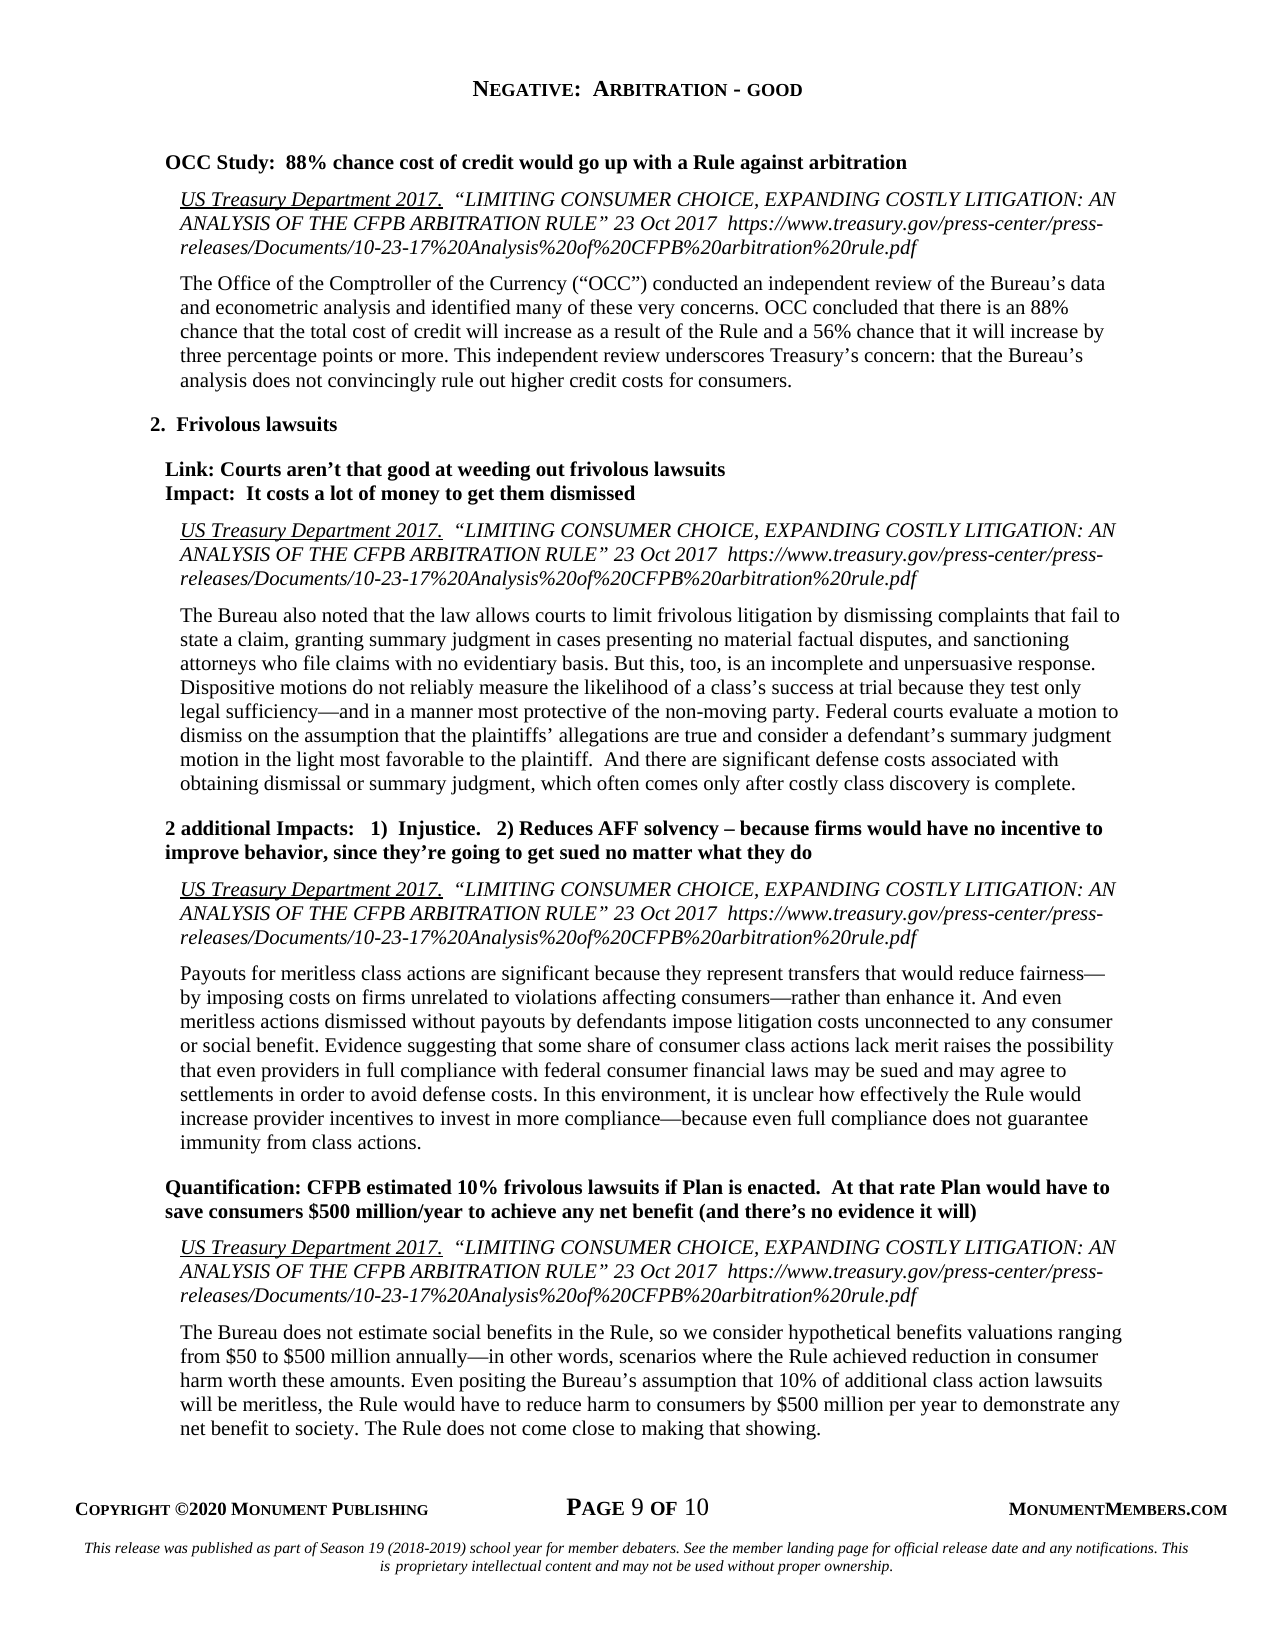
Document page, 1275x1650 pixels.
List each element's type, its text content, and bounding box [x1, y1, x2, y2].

text The Bureau also noted that the law allows courts to limit frivolous litigation by dismissing complaints that fail to state a claim, granting summary judgment in cases presenting no material factual disputes, and sanctioning attorneys who file claims with no evidentiary basis. But this, too, is an incomplete and unpersuasive response. Dispositive motions do not reliably measure the likelihood of a class’s success at trial because they test only legal sufficiency—and in a manner most protective of the non-moving party. Federal courts evaluate a motion to dismiss on the assumption that the plaintiffs’ allegations are true and consider a defendant’s summary judgment motion in the light most favorable to the plaintiff. And there are significant defense costs associated with obtaining dismissal or summary judgment, which often comes only after costly class discovery is complete. [180, 603, 1125, 795]
text Quantification: CFPB estimated 10% frivolous lawsuits if Plan is enacted. At that rate Plan would have to save consumers $500 million/year to achieve any net benefit (and there’s no evidence it will) [165, 1174, 1125, 1223]
text The Office of the Comptroller of the Currency (“OCC”) conducted an independent review of the Bureau’s data and econometric analysis and identified many of these very concerns. OCC concluded that there is an 88% chance that the total cost of credit will increase as a result of the Rule and a 56% chance that it will increase by three percentage points or more. This independent review underscores Treasury’s concern: that the Bureau’s analysis does not convincingly rule out higher credit costs for consumers. [180, 271, 1125, 392]
text 2. Frivolous lawsuits [150, 412, 1125, 436]
text Payouts for meritless class actions are significant because they represent transfers that would reduce fairness—by imposing costs on firms unrelated to violations affecting consumers—rather than enhance it. And even meritless actions dismissed without payouts by defendants impose litigation costs unconnected to any consumer or social benefit. Evidence suggesting that some share of consumer class actions lack merit raises the possibility that even providers in full compliance with federal consumer financial laws may be sued and may agree to settlements in order to avoid defense costs. In this environment, it is unclear how effectively the Rule would increase provider incentives to invest in more compliance—because even full compliance does not guarantee immunity from class actions. [180, 961, 1125, 1154]
text 2 additional Impacts: 1) Injustice. 2) Reduces AFF solvency – because firms would have no incentive to improve behavior, since they’re going to get sued no matter what they do [165, 816, 1125, 864]
text The Bureau does not estimate social benefits in the Rule, so we consider hypothetical benefits valuations ranging from $50 to $500 million annually—in other words, scenarios where the Rule achieved reduction in consumer harm worth these amounts. Even positing the Bureau’s assumption that 10% of additional class action lawsuits will be meritless, the Rule would have to reduce harm to consumers by $500 million per year to demonstrate any net benefit to society. The Rule does not come close to making that showing. [180, 1320, 1125, 1440]
text Link: Courts aren’t that good at weeding out frivolous lawsuits Impact: It costs a lot of money to get them dismissed [165, 457, 1125, 505]
text OCC Study: 88% chance cost of credit would go up with a Rule against arbitration [165, 150, 1125, 174]
